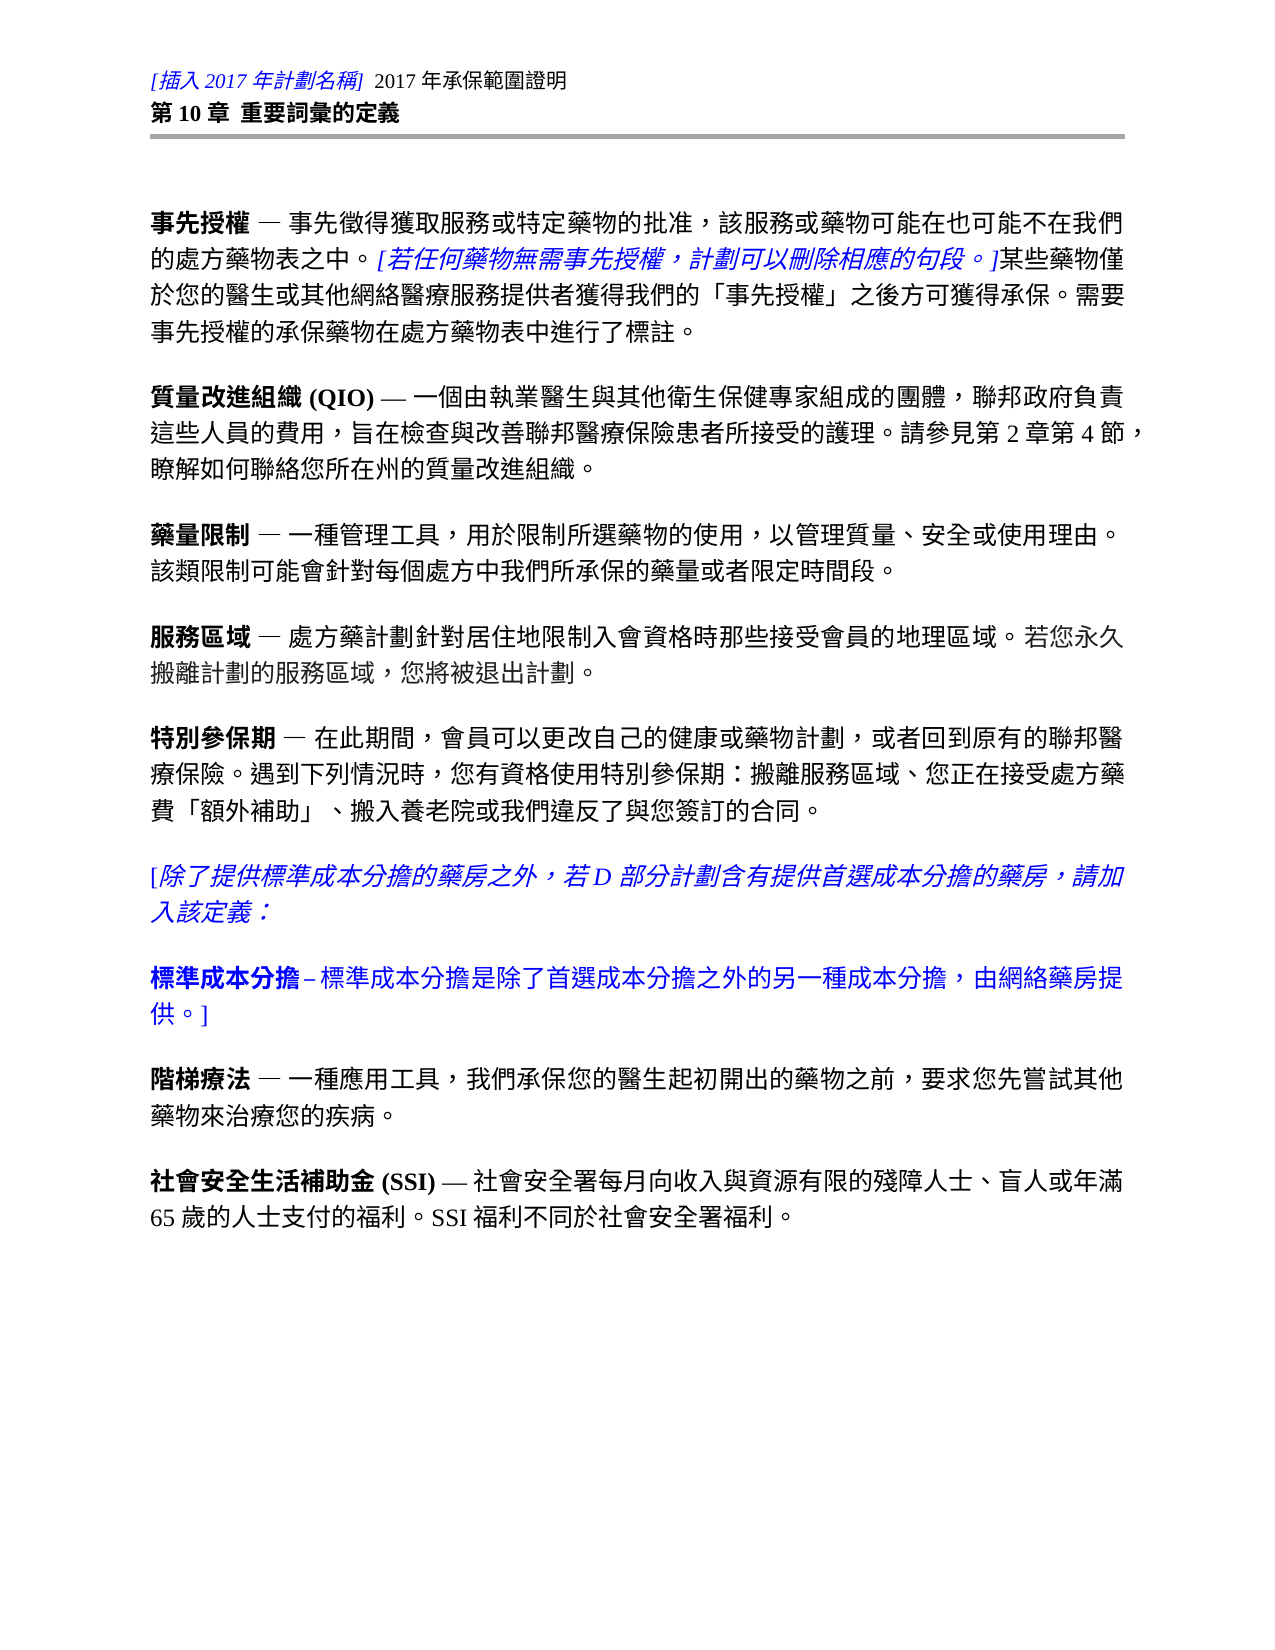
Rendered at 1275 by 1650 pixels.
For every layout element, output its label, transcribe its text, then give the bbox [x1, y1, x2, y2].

text [除了提供標準成本分擔的藥房之外，若 D 部分計劃含有提供首選成本分擔的藥房，請加入該定義： [150, 857, 1125, 929]
text 階梯療法 — 一種應用工具，我們承保您的醫生起初開出的藥物之前，要求您先嘗試其他藥物來治療您的疾病。 [150, 1060, 1125, 1132]
text 事先授權 — 事先徵得獲取服務或特定藥物的批准，該服務或藥物可能在也可能不在我們的處方藥物表之中。[若任何藥物無需事先授權，計劃可以刪除相應的句段。]某些藥物僅於您的醫生或其他網絡醫療服務提供者獲得我們的「事先授權」之後方可獲得承保。需要事先授權的承保藥物在處方藥物表中進行了標註。 [150, 203, 1125, 348]
text 特別參保期 — 在此期間，會員可以更改自己的健康或藥物計劃，或者回到原有的聯邦醫療保險。遇到下列情況時，您有資格使用特別參保期：搬離服務區域、您正在接受處方藥費「額外補助」、搬入養老院或我們違反了與您簽訂的合同。 [150, 719, 1125, 827]
text 社會安全生活補助金 (SSI) — 社會安全署每月向收入與資源有限的殘障人士、盲人或年滿 65 歲的人士支付的福利。SSI 福利不同於社會安全署福利。 [150, 1162, 1125, 1234]
text 標準成本分擔– 標準成本分擔是除了首選成本分擔之外的另一種成本分擔，由網絡藥房提供。] [150, 958, 1125, 1031]
text 藥量限制 — 一種管理工具，用於限制所選藥物的使用，以管理質量、安全或使用理由。該類限制可能會針對每個處方中我們所承保的藥量或者限定時間段。 [150, 515, 1125, 588]
text 服務區域 — 處方藥計劃針對居住地限制入會資格時那些接受會員的地理區域。若您永久搬離計劃的服務區域，您將被退出計劃。 [150, 617, 1125, 689]
text 質量改進組織 (QIO) — 一個由執業醫生與其他衛生保健專家組成的團體，聯邦政府負責這些人員的費用，旨在檢查與改善聯邦醫療保險患者所接受的護理。請參見第 2 章第 4 節，瞭解如何聯絡您所在州的質量改進組織。 [150, 377, 1125, 486]
